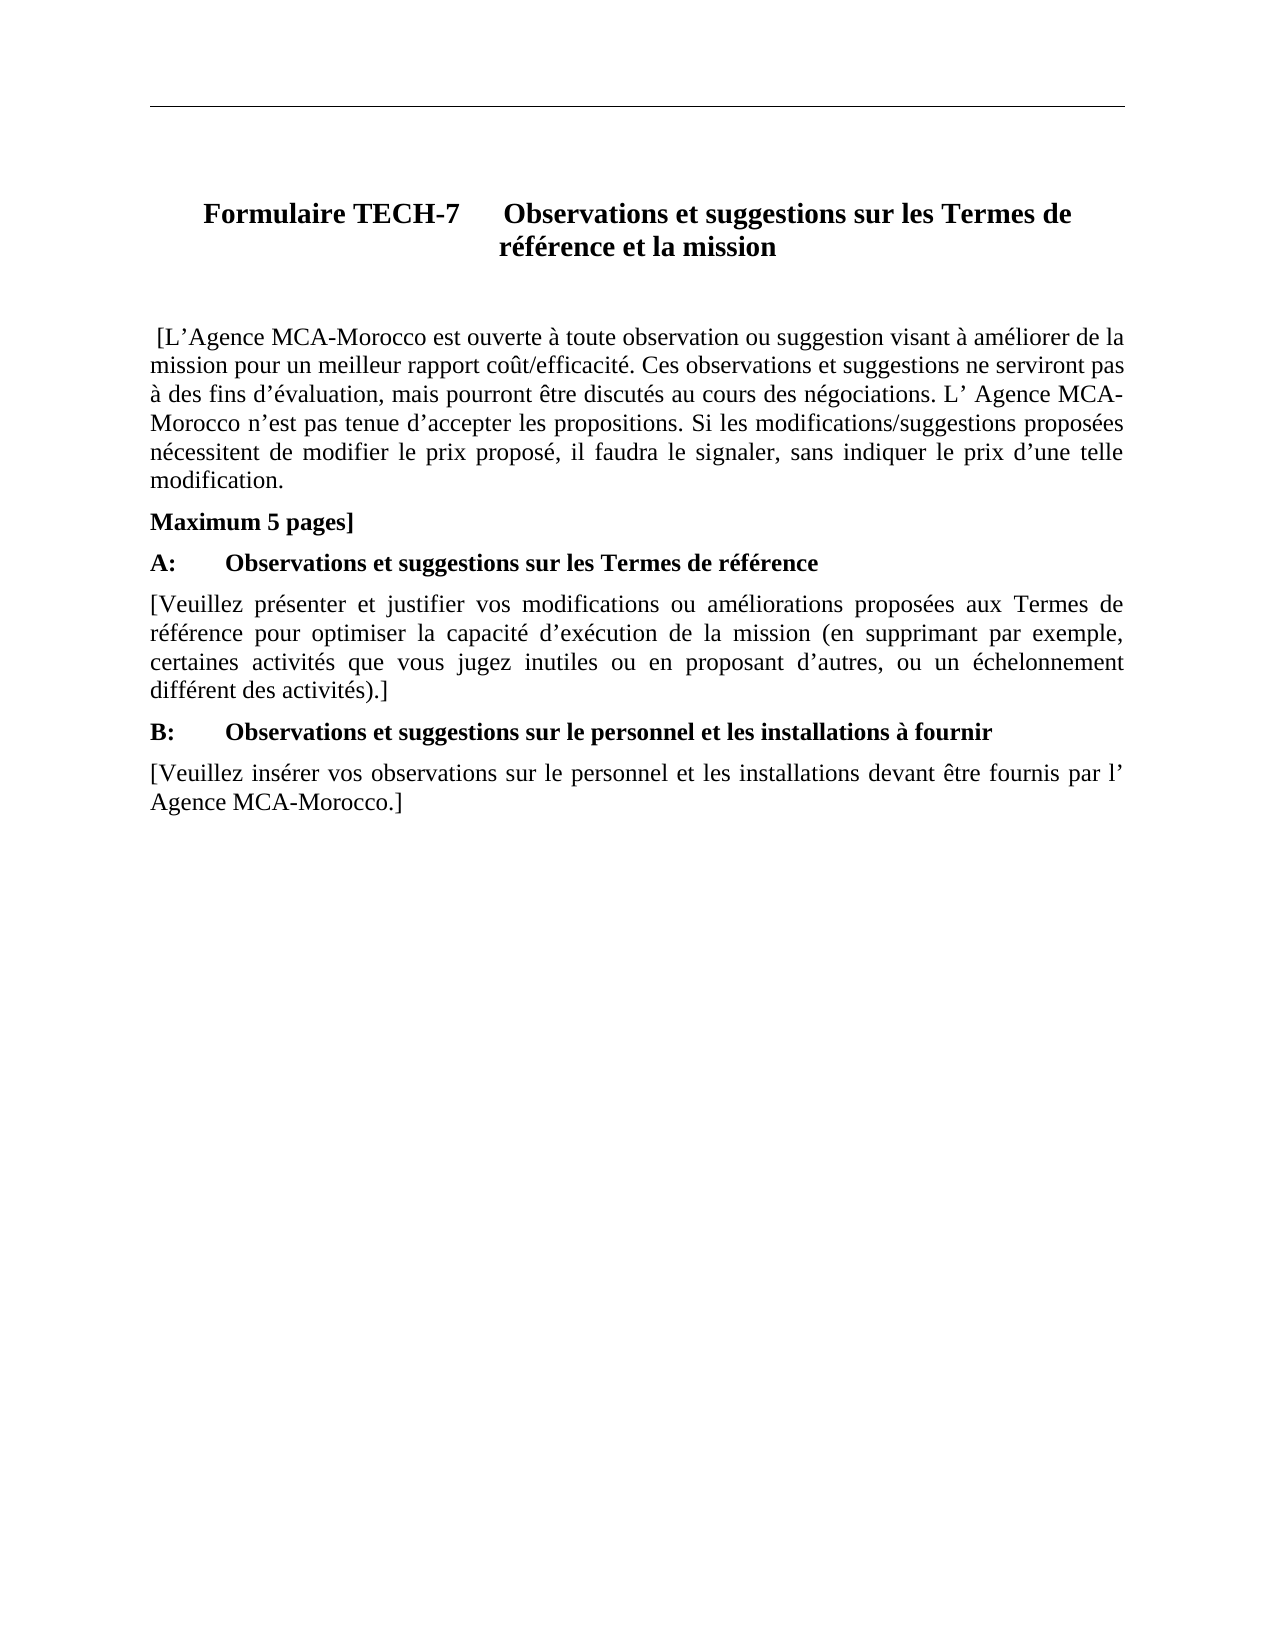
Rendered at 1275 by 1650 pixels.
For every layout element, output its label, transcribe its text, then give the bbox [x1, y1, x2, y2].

text [Veuillez présenter et justifier vos modifications ou améliorations proposées aux Termes de référence pour optimiser la capacité d’exécution de la mission (en supprimant par exemple, certaines activités que vous jugez inutiles ou en proposant d’autres, ou un échelonnement différent des activités).] [150, 589, 1125, 704]
text Maximum 5 pages] [150, 507, 1125, 535]
text [L’Agence MCA-Morocco est ouverte à toute observation ou suggestion visant à améliorer de la mission pour un meilleur rapport coût/efficacité. Ces observations et suggestions ne serviront pas à des fins d’évaluation, mais pourront être discutés au cours des négociations. L’ Agence MCA-Morocco n’est pas tenue d’accepter les propositions. Si les modifications/suggestions proposées nécessitent de modifier le prix proposé, il faudra le signaler, sans indiquer le prix d’une telle modification. [150, 322, 1125, 494]
text B: Observations et suggestions sur le personnel et les installations à fournir [150, 717, 1125, 745]
text A: Observations et suggestions sur les Termes de référence [150, 548, 1125, 577]
text [Veuillez insérer vos observations sur le personnel et les installations devant être fournis par l’ Agence MCA-Morocco.] [150, 758, 1125, 815]
text Formulaire TECH-7 Observations et suggestions sur les Termes de référence et la mission [150, 196, 1125, 263]
